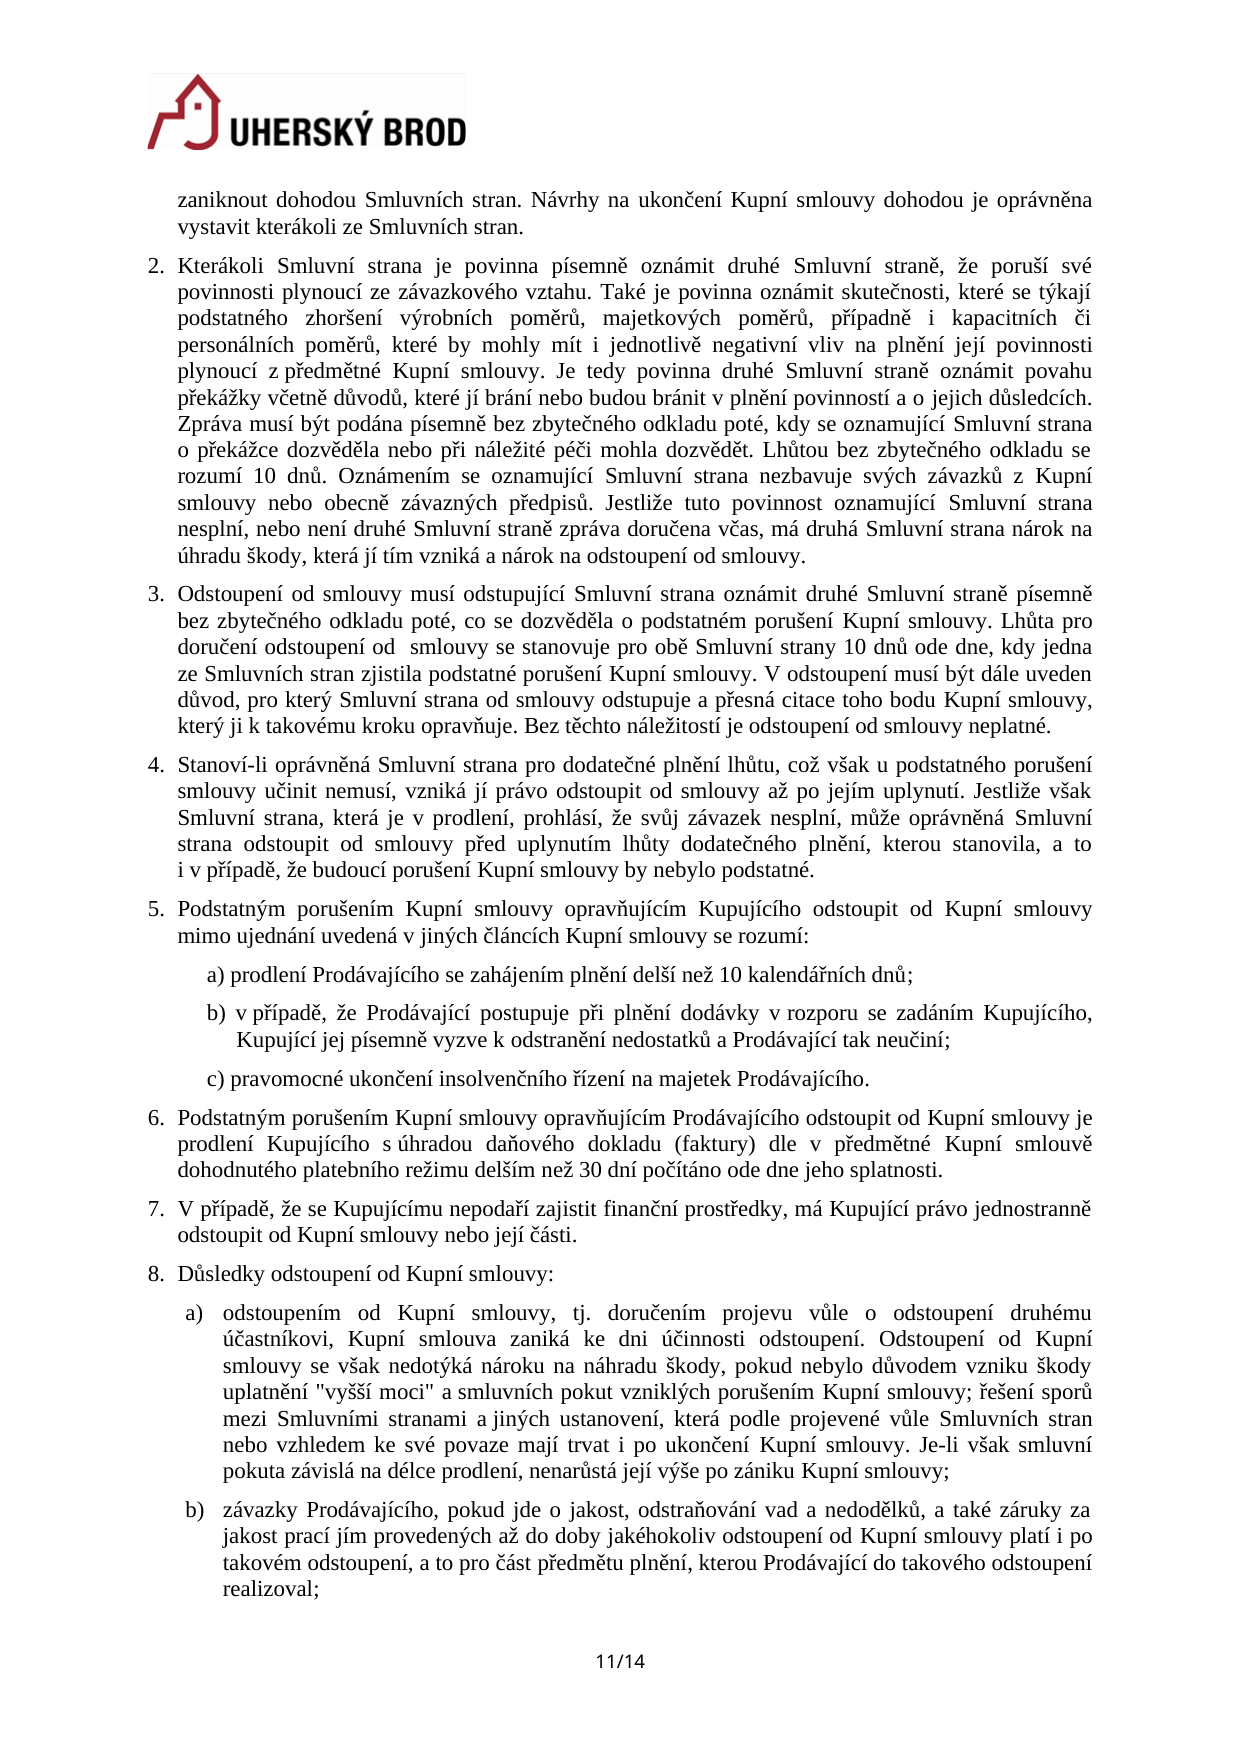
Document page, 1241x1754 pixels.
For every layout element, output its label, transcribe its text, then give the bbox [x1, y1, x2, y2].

list Kterákoli Smluvní strana je povinna písemně oznámit druhé Smluvní straně, že poruší své povinnosti plynoucí ze závazkového vztahu. Také je povinna oznámit skutečnosti, které se týkají podstatného zhoršení výrobních poměrů, majetkových poměrů, případně i kapacitních či personálních poměrů, které by mohly mít i jednotlivě negativní vliv na plnění její povinnosti plynoucí z předmětné Kupní smlouvy. Je tedy povinna druhé Smluvní straně oznámit povahu překážky včetně důvodů, které jí brání nebo budou bránit v plnění povinností a o jejich důsledcích. Zpráva musí být podána písemně bez zbytečného odkladu poté, kdy se oznamující Smluvní strana o překážce dozvěděla nebo při náležité péči mohla dozvědět. Lhůtou bez zbytečného odkladu se rozumí 10 dnů. Oznámením se oznamující Smluvní strana nezbavuje svých závazků z Kupní smlouvy nebo obecně závazných předpisů. Jestliže tuto povinnost oznamující Smluvní strana nesplní, nebo není druhé Smluvní straně zpráva doručena včas, má druhá Smluvní strana nárok na úhradu škody, která jí tím vzniká a nárok na odstoupení od smlouvy. [148, 252, 1093, 568]
list závazky Prodávajícího, pokud jde o jakost, odstraňování vad a nedodělků, a také záruky za jakost prací jím provedených až do doby jakéhokoliv odstoupení od Kupní smlouvy platí i po takovém odstoupení, a to pro část předmětu plnění, kterou Prodávající do takového odstoupení realizoval; [185, 1496, 1093, 1602]
list V případě, že se Kupujícímu nepodaří zajistit finanční prostředky, má Kupující právo jednostranně odstoupit od Kupní smlouvy nebo její části. [148, 1195, 1093, 1248]
list Podstatným porušením Kupní smlouvy opravňujícím Prodávajícího odstoupit od Kupní smlouvy je prodlení Kupujícího s úhradou daňového dokladu (faktury) dle v předmětné Kupní smlouvě dohodnutého platebního režimu delším než 30 dní počítáno ode dne jeho splatnosti. [148, 1103, 1093, 1183]
list Podstatným porušením Kupní smlouvy opravňujícím Kupujícího odstoupit od Kupní smlouvy mimo ujednání uvedená v jiných článcích Kupní smlouvy se rozumí: [148, 895, 1093, 948]
list Odstoupení od smlouvy musí odstupující Smluvní strana oznámit druhé Smluvní straně písemně bez zbytečného odkladu poté, co se dozvěděla o podstatném porušení Kupní smlouvy. Lhůta pro doručení odstoupení od smlouvy se stanovuje pro obě Smluvní strany 10 dnů ode dne, kdy jedna ze Smluvních stran zjistila podstatné porušení Kupní smlouvy. V odstoupení musí být dále uveden důvod, pro který Smluvní strana od smlouvy odstupuje a přesná citace toho bodu Kupní smlouvy, který ji k takovému kroku opravňuje. Bez těchto náležitostí je odstoupení od smlouvy neplatné. [148, 581, 1093, 739]
list Důsledky odstoupení od Kupní smlouvy: [148, 1260, 1093, 1287]
list b) v případě, že Prodávající postupuje při plnění dodávky v rozporu se zadáním Kupujícího, Kupující jej písemně vyzve k odstranění nedostatků a Prodávající tak neučiní; [207, 999, 1093, 1052]
list a) prodlení Prodávajícího se zahájením plnění delší než 10 kalendářních dnů; [207, 961, 1093, 987]
picture [147, 73, 466, 150]
list odstoupením od Kupní smlouvy, tj. doručením projevu vůle o odstoupení druhému účastníkovi, Kupní smlouva zaniká ke dni účinnosti odstoupení. Odstoupení od Kupní smlouvy se však nedotýká nároku na náhradu škody, pokud nebylo důvodem vzniku škody uplatnění "vyšší moci" a smluvních pokut vzniklých porušením Kupní smlouvy; řešení sporů mezi Smluvními stranami a jiných ustanovení, která podle projevené vůle Smluvních stran nebo vzhledem ke své povaze mají trvat i po ukončení Kupní smlouvy. Je-li však smluvní pokuta závislá na délce prodlení, nenarůstá její výše po zániku Kupní smlouvy; [185, 1299, 1093, 1484]
list Stanoví-li oprávněná Smluvní strana pro dodatečné plnění lhůtu, což však u podstatného porušení smlouvy učinit nemusí, vzniká jí právo odstoupit od smlouvy až po jejím uplynutí. Jestliže však Smluvní strana, která je v prodlení, prohlásí, že svůj závazek nesplní, může oprávněná Smluvní strana odstoupit od smlouvy před uplynutím lhůty dodatečného plnění, kterou stanovila, a to i v případě, že budoucí porušení Kupní smlouvy by nebylo podstatné. [148, 751, 1093, 883]
list c) pravomocné ukončení insolvenčního řízení na majetek Prodávajícího. [207, 1065, 1093, 1091]
